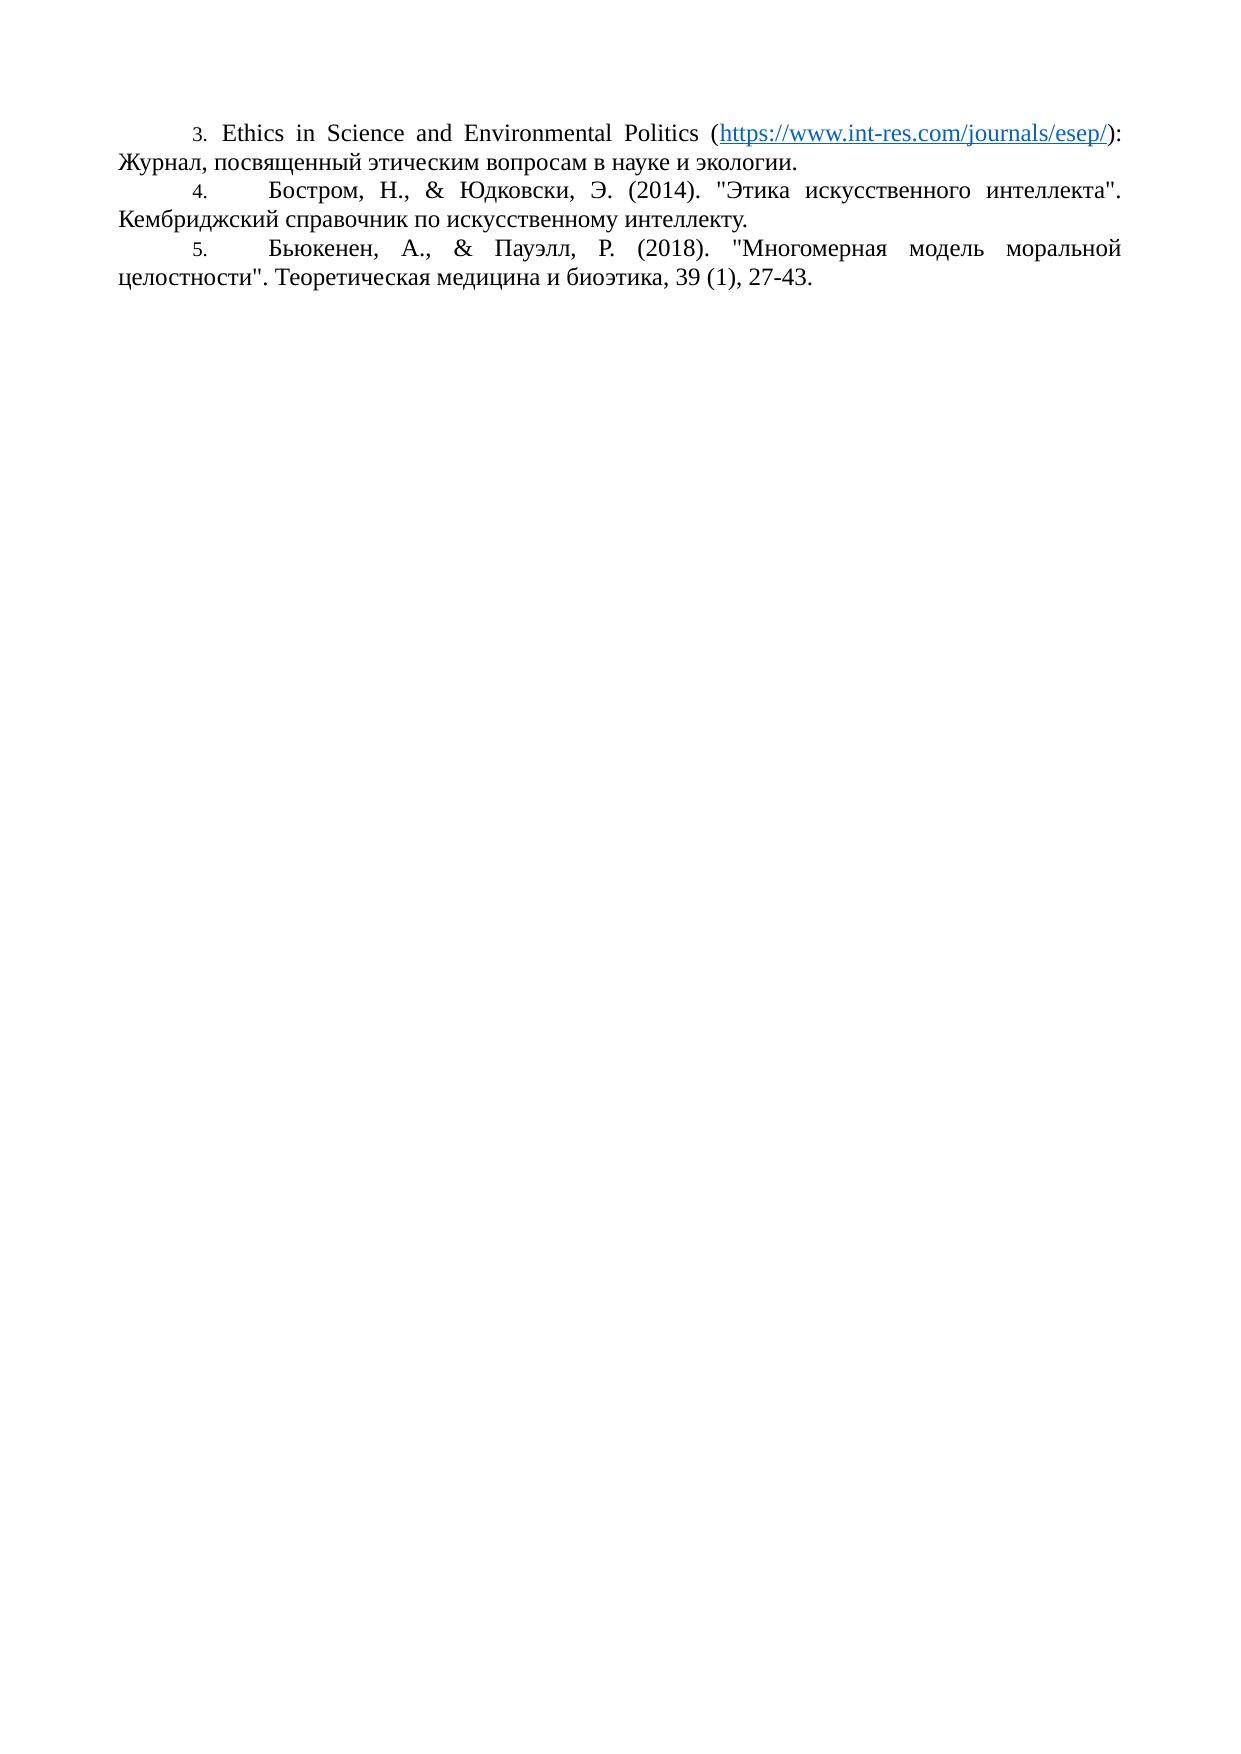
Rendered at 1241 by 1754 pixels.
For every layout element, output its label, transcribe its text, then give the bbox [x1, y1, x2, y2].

list Бостром, Н., & Юдковски, Э. (2014). "Этика искусственного интеллекта". Кембриджский справочник по искусственному интеллекту. [118, 176, 1122, 233]
list Ethics in Science and Environmental Politics (https://www.int-res.com/journals/esep/): Журнал, посвященный этическим вопросам в науке и экологии. [118, 118, 1122, 176]
list Бьюкенен, А., & Пауэлл, Р. (2018). "Многомерная модель моральной целостности". Теоретическая медицина и биоэтика, 39 (1), 27-43. [118, 233, 1122, 291]
